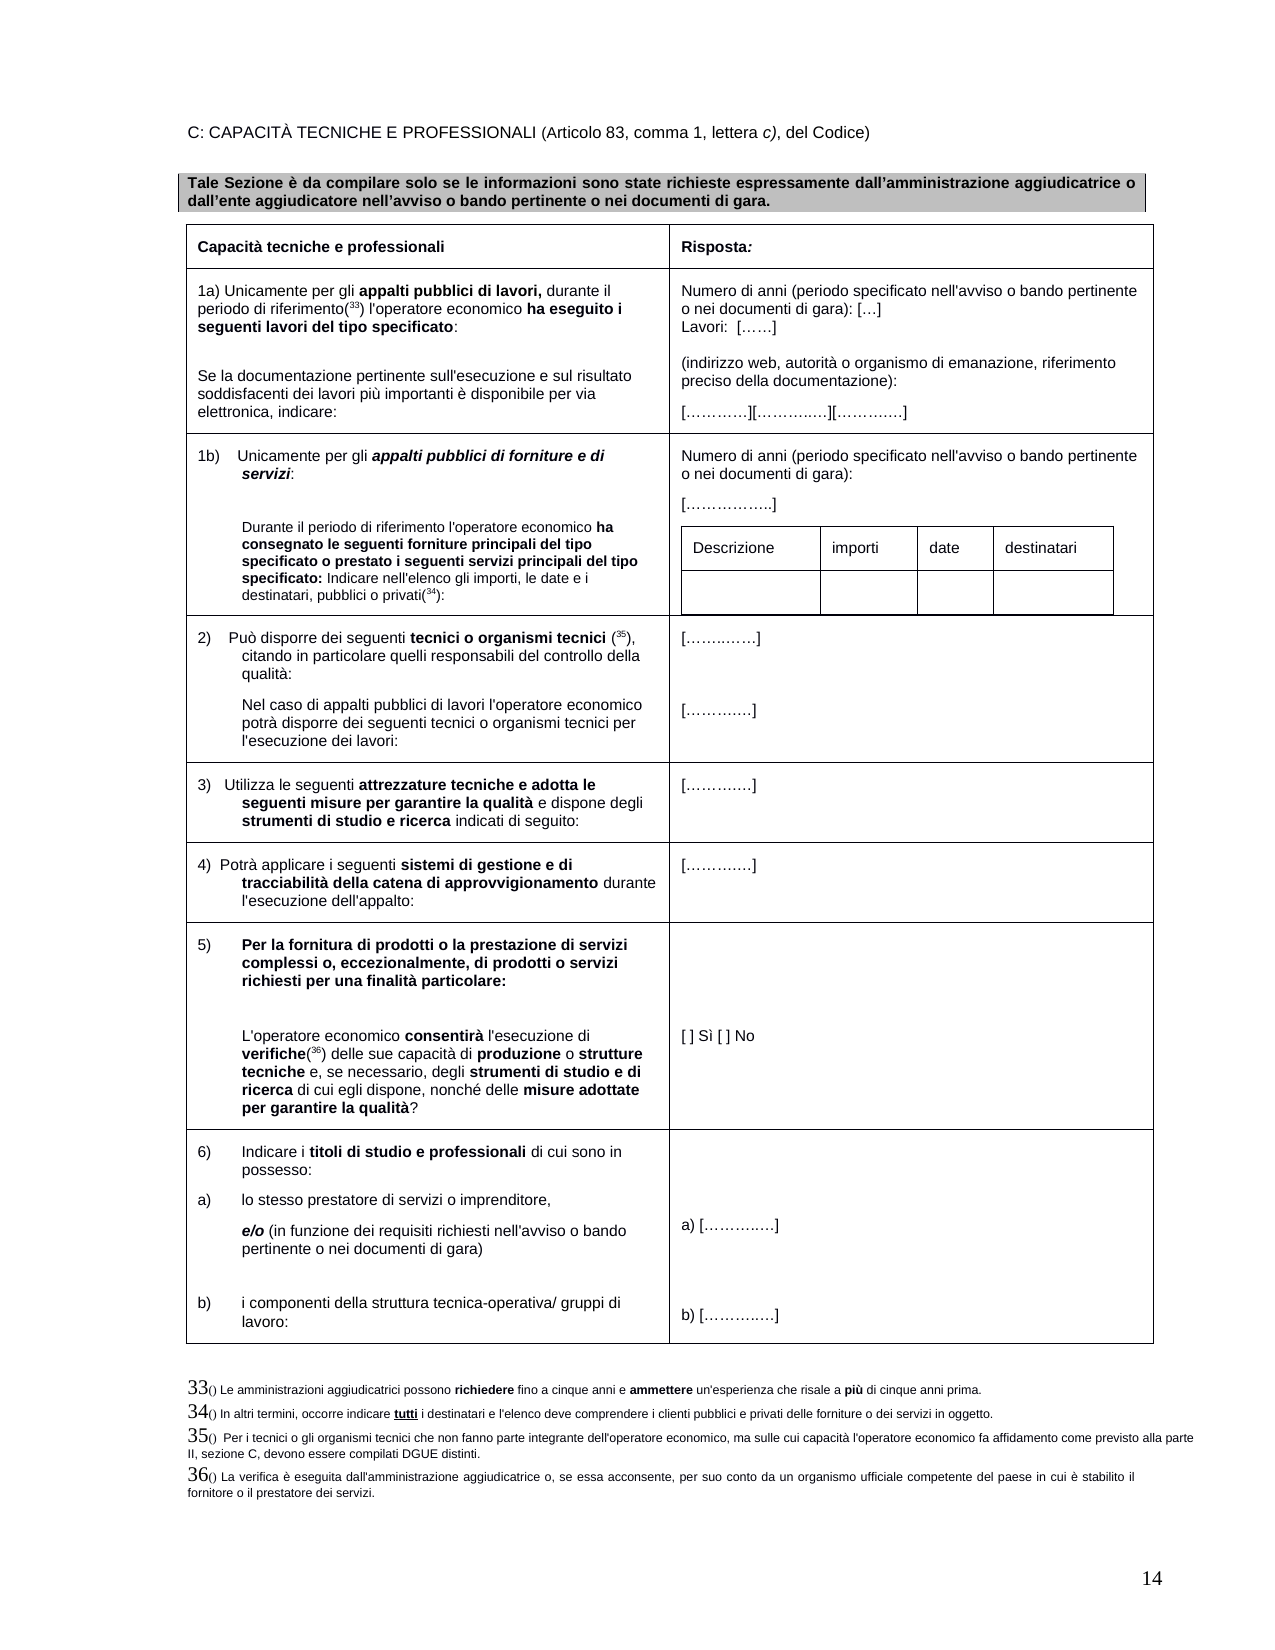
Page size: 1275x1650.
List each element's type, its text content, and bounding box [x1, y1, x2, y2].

table_cell 1a) Unicamente per gli appalti pubblici di lavori, durante il periodo di riferimento() l'operatore economico ha eseguito i seguenti lavori del tipo specificato: Se la documentazione pertinente sull'esecuzione e sul risultato soddisfacenti dei lavori più importanti è disponibile per via elettronica, indicare: [187, 269, 669, 433]
table_cell [ ] Sì [ ] No [670, 923, 1153, 1129]
table_cell 5) Per la fornitura di prodotti o la prestazione di servizi complessi o, eccezionalmente, di prodotti o servizi richiesti per una finalità particolare: L'operatore economico consentirà l'esecuzione di verifiche() delle sue capacità di produzione o strutture tecniche e, se necessario, degli strumenti di studio e di ricerca di cui egli dispone, nonché delle misure adottate per garantire la qualità? [187, 923, 669, 1129]
table_cell Numero di anni (periodo specificato nell'avviso o bando pertinente o nei documenti di gara): […] Lavori: [……] (indirizzo web, autorità o organismo di emanazione, riferimento preciso della documentazione): […………][………..…][……….…] [670, 269, 1153, 433]
table_cell 2) Può disporre dei seguenti tecnici o organismi tecnici (), citando in particolare quelli responsabili del controllo della qualità: Nel caso di appalti pubblici di lavori l'operatore economico potrà disporre dei seguenti tecnici o organismi tecnici per l'esecuzione dei lavori: [187, 616, 669, 762]
text C: CAPACITÀ TECNICHE E PROFESSIONALI (Articolo 83, comma 1, lettera c), del Codice) [187, 123, 1137, 142]
table_cell [……….…] [670, 843, 1153, 922]
table_header Risposta: [670, 225, 1153, 268]
text Tale Sezione è da compilare solo se le informazioni sono state richieste espressamente dall’amministrazione aggiudicatrice o dall’ente aggiudicatore nell’avviso o bando pertinente o nei documenti di gara. [178, 173, 1145, 212]
table_cell [……….…] [670, 763, 1153, 842]
table_header Capacità tecniche e professionali [187, 225, 669, 268]
table_cell 6) Indicare i titoli di studio e professionali di cui sono in possesso: a) lo stesso prestatore di servizi o imprenditore, e/o (in funzione dei requisiti richiesti nell'avviso o bando pertinente o nei documenti di gara) b) i componenti della struttura tecnica-operativa/ gruppi di lavoro: [187, 1130, 669, 1343]
table_cell 4) Potrà applicare i seguenti sistemi di gestione e di tracciabilità della catena di approvvigionamento durante l'esecuzione dell'appalto: [187, 843, 669, 922]
table_cell 1b) Unicamente per gli appalti pubblici di forniture e di servizi: Durante il periodo di riferimento l'operatore economico ha consegnato le seguenti forniture principali del tipo specificato o prestato i seguenti servizi principali del tipo specificato: Indicare nell'elenco gli importi, le date e i destinatari, pubblici o privati(): [187, 434, 669, 615]
table_cell Numero di anni (periodo specificato nell'avviso o bando pertinente o nei documenti di gara): [……………..] [670, 434, 1153, 615]
table_cell [……..……] [……….…] [670, 616, 1153, 762]
table_cell a) [………..…] b) [………..…] [670, 1130, 1153, 1343]
table_cell 3) Utilizza le seguenti attrezzature tecniche e adotta le seguenti misure per garantire la qualità e dispone degli strumenti di studio e ricerca indicati di seguito: [187, 763, 669, 842]
